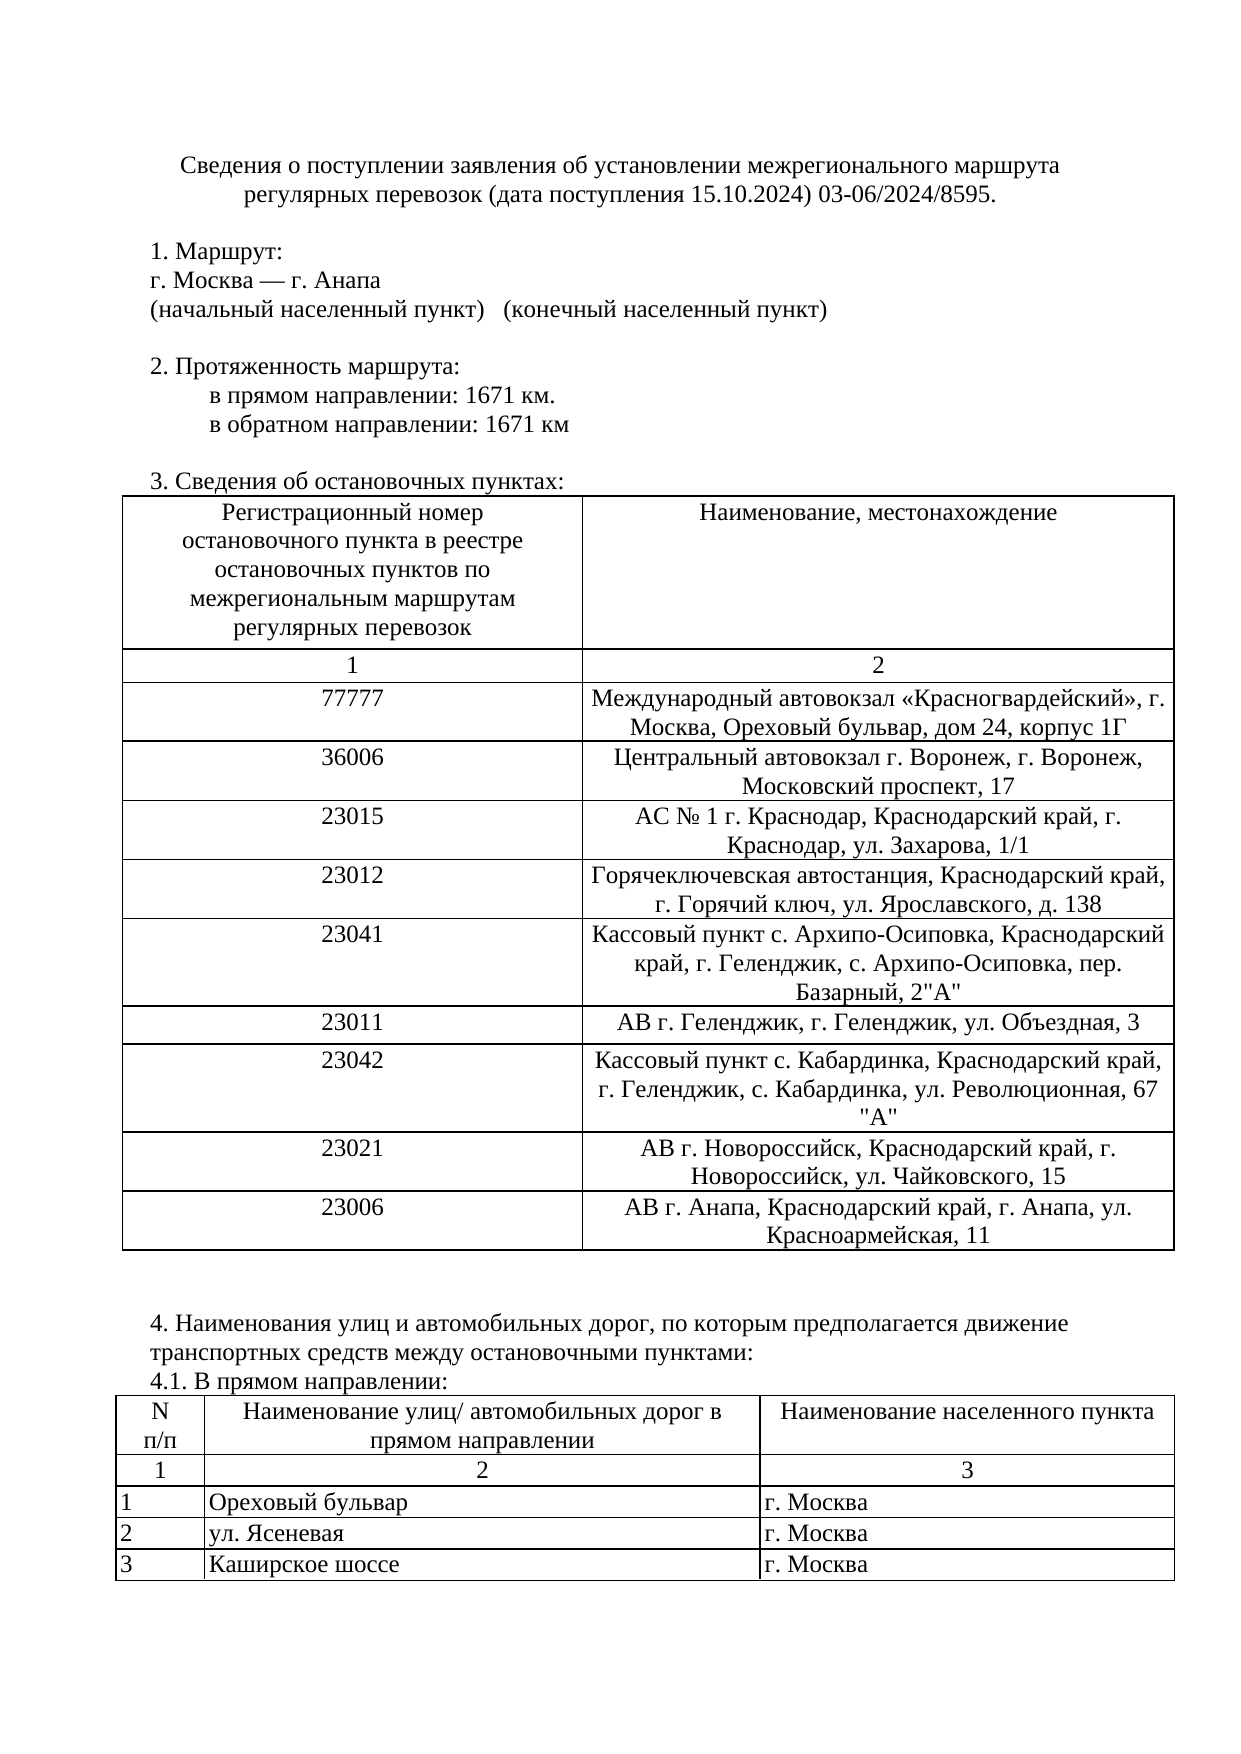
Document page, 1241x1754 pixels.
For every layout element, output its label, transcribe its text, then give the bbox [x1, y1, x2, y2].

table_header Регистрационный номер остановочного пункта в реестре остановочных пунктов по межрегиональным маршрутам регулярных перевозок [123, 497, 582, 648]
table_header N п/п [117, 1396, 204, 1454]
table_cell 23042 [123, 1045, 582, 1131]
table_cell 3 [761, 1455, 1174, 1485]
table_cell Ореховый бульвар [205, 1487, 759, 1517]
table_cell АВ г. Новороссийск, Краснодарский край, г. Новороссийск, ул. Чайковского, 15 [583, 1133, 1173, 1190]
table_header Наименование, местонахождение [583, 497, 1173, 648]
table_cell 1 [117, 1455, 204, 1485]
table_cell 1 [123, 650, 582, 681]
table_cell г. Москва [761, 1487, 1174, 1517]
text Сведения о поступлении заявления об установлении межрегионального маршрута регулярных перевозок (дата поступления 15.10.2024) 03-06/2024/8595. [150, 150, 1090, 207]
table_cell Кассовый пункт с. Архипо-Осиповка, Краснодарский край, г. Геленджик, с. Архипо-Осиповка, пер. Базарный, 2"А" [583, 919, 1173, 1005]
table_cell 77777 [123, 683, 582, 740]
table_cell Кассовый пункт с. Кабардинка, Краснодарский край, г. Геленджик, с. Кабардинка, ул. Революционная, 67 "А" [583, 1045, 1173, 1131]
table_cell 2 [205, 1455, 759, 1485]
table_cell Центральный автовокзал г. Воронеж, г. Воронеж, Московский проспект, 17 [583, 742, 1173, 799]
text 2. Протяженность маршрута: [150, 351, 1090, 380]
table_cell Каширское шоссе [205, 1550, 759, 1579]
table_cell 23021 [123, 1133, 582, 1190]
table_cell 36006 [123, 742, 582, 799]
table_cell 23012 [123, 860, 582, 918]
table_cell АВ г. Анапа, Краснодарский край, г. Анапа, ул. Красноармейская, 11 [583, 1192, 1173, 1249]
text (начальный населенный пункт) (конечный населенный пункт) [150, 294, 1090, 322]
table_header Наименование населенного пункта [761, 1396, 1174, 1454]
table_cell 3 [117, 1550, 204, 1579]
table_cell АС № 1 г. Краснодар, Краснодарский край, г. Краснодар, ул. Захарова, 1/1 [583, 801, 1173, 858]
table_cell 1 [117, 1487, 204, 1517]
text 1. Маршрут: [150, 236, 1090, 265]
table_cell АВ г. Геленджик, г. Геленджик, ул. Объездная, 3 [583, 1007, 1173, 1043]
table_cell 23015 [123, 801, 582, 858]
text в прямом направлении: 1671 км. [150, 380, 1090, 409]
text в обратном направлении: 1671 км [150, 409, 1090, 437]
table_cell 23006 [123, 1192, 582, 1249]
table_cell 2 [117, 1518, 204, 1548]
table_cell г. Москва [761, 1518, 1174, 1548]
table_cell ул. Ясеневая [205, 1518, 759, 1548]
table_cell г. Москва [761, 1550, 1174, 1579]
table_cell 23041 [123, 919, 582, 1005]
table_header Наименование улиц/ автомобильных дорог в прямом направлении [205, 1396, 759, 1454]
text 4.1. В прямом направлении: [150, 1366, 1090, 1394]
text г. Москва — г. Анапа [150, 265, 1090, 294]
table_cell Горячеключевская автостанция, Краснодарский край, г. Горячий ключ, ул. Ярославского, д. 138 [583, 860, 1173, 918]
table_cell 23011 [123, 1007, 582, 1043]
text 4. Наименования улиц и автомобильных дорог, по которым предполагается движение транспортных средств между остановочными пунктами: [150, 1308, 1090, 1366]
text 3. Сведения об остановочных пунктах: [150, 466, 1090, 495]
table_cell Международный автовокзал «Красногвардейский», г. Москва, Ореховый бульвар, дом 24, корпус 1Г [583, 683, 1173, 740]
table_cell 2 [583, 650, 1173, 681]
